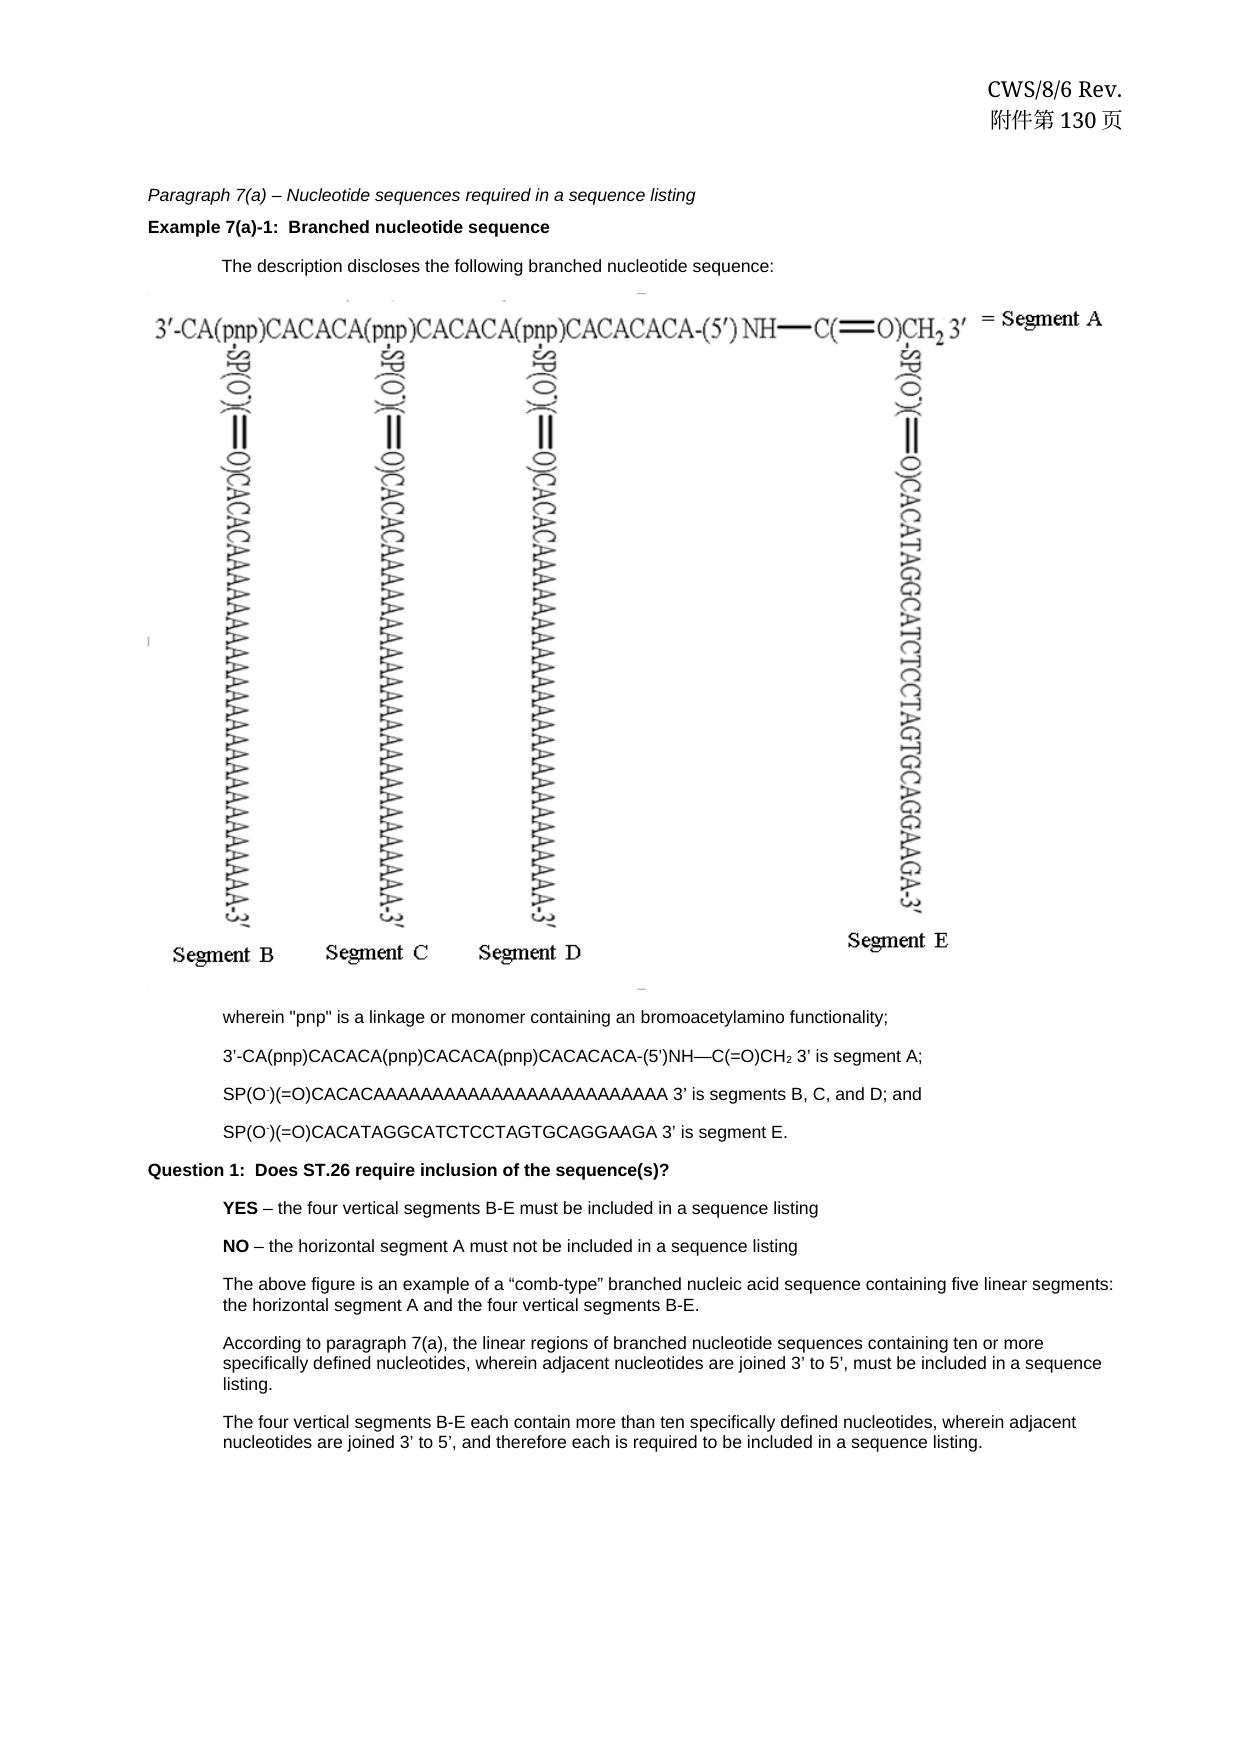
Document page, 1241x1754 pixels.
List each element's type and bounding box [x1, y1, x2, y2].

picture [147, 293, 1123, 990]
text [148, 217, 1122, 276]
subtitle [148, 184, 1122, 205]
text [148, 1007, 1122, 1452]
